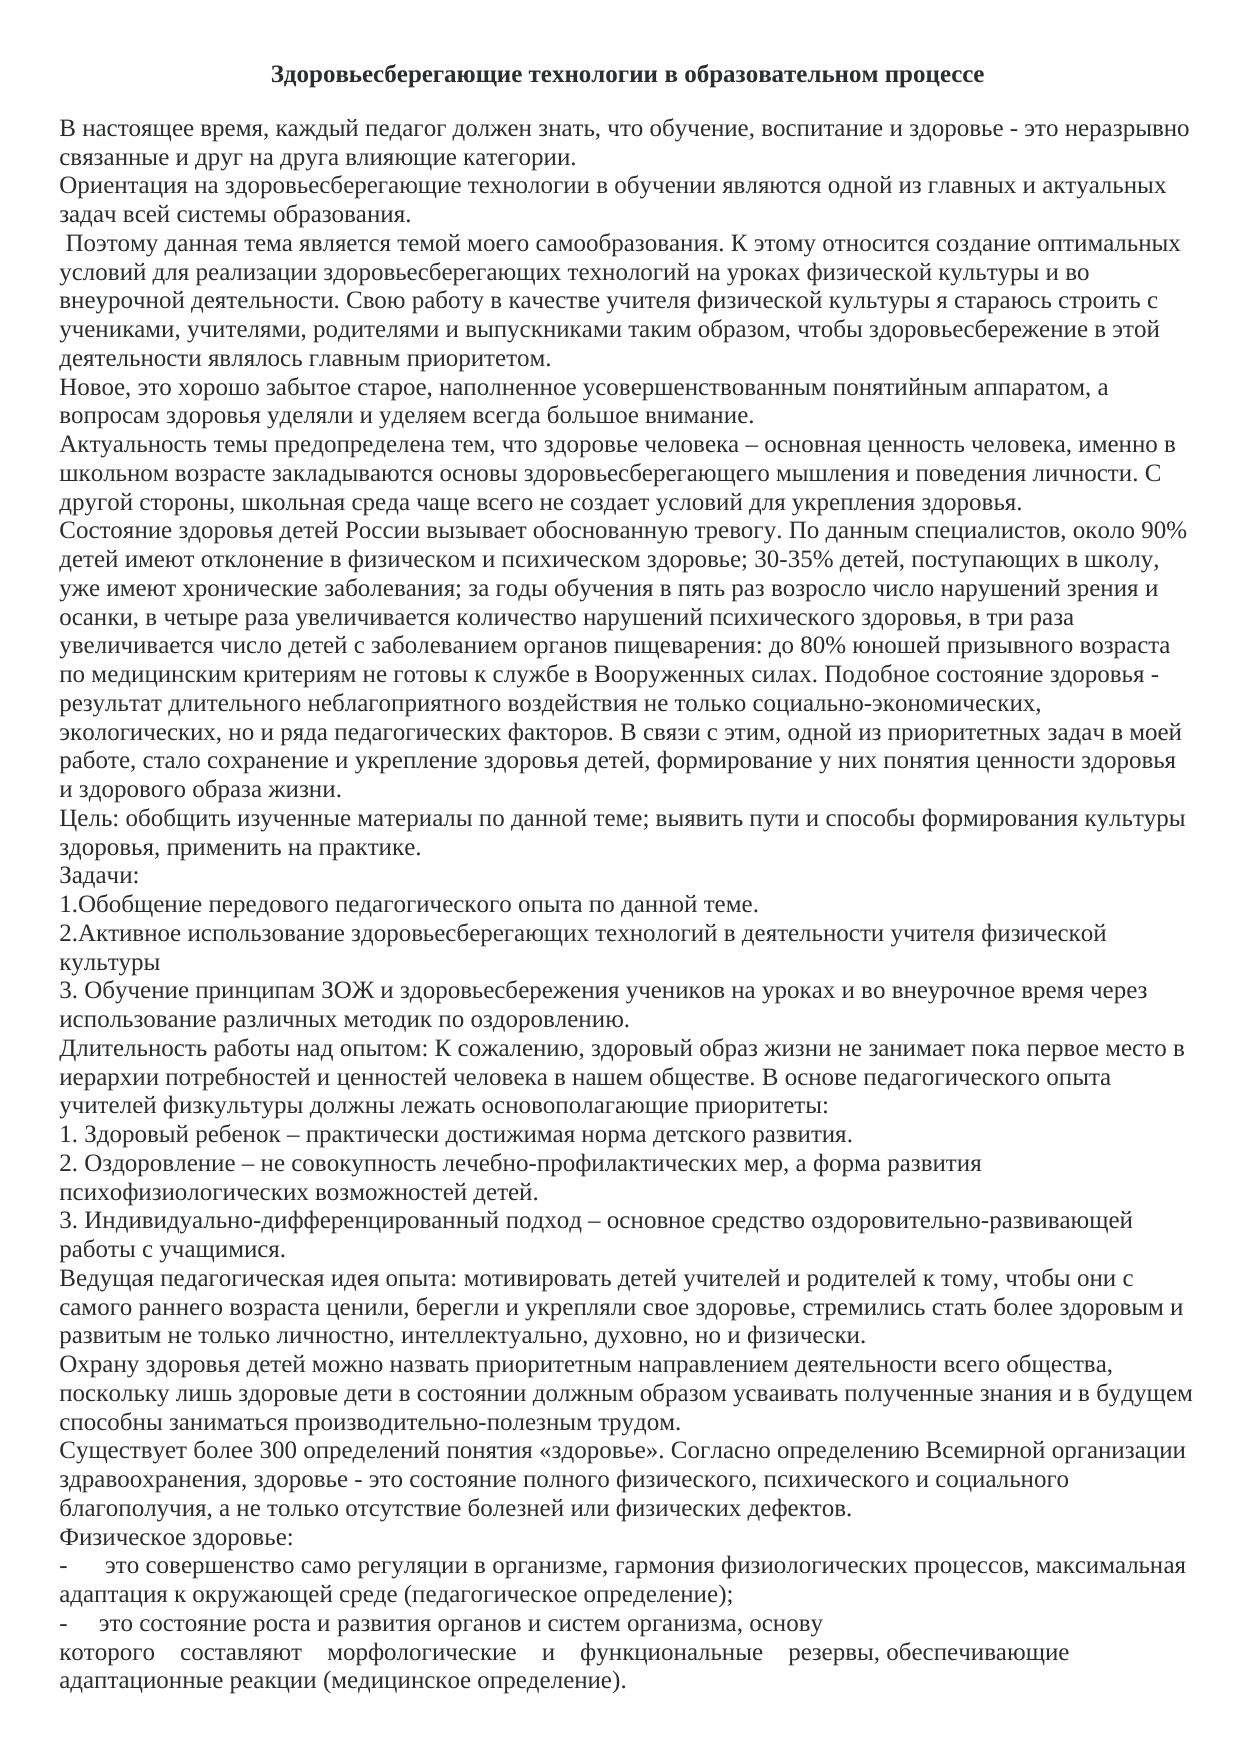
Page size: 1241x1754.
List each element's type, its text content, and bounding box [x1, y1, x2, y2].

text Здоровьесберегающие технологии в образовательном процессе [59, 59, 1196, 88]
text Состояние здоровья детей России вызывает обоснованную тревогу. По данным специалистов, около 90% детей имеют отклонение в физическом и психическом здоровье; 30-35% детей, поступающих в школу, уже имеют хронические заболевания; за годы обучения в пять раз возросло число нарушений зрения и осанки, в четыре раза увеличивается количество нарушений психического здоровья, в три раза увеличивается число детей с заболеванием органов пищеварения: до 80% юношей призывного возраста по медицинским критериям не готовы к службе в Вооруженных силах. Подобное состояние здоровья - результат длительного неблагоприятного воздействия не только социально-экономических, экологических, но и ряда педагогических факторов. В связи с этим, одной из приоритетных задач в моей работе, стало сохранение и укрепление здоровья детей, формирование у них понятия ценности здоровья и здорового образа жизни. [59, 515, 1196, 803]
text Новое, это хорошо забытое старое, наполненное усовершенствованным понятийным аппаратом, а вопросам здоровья уделяли и уделяем всегда большое внимание. [59, 372, 1196, 429]
text Задачи: [59, 860, 1196, 889]
text 1. Здоровый ребенок – практически достижимая норма детского развития. [59, 1119, 1196, 1148]
text которого составляют морфологические и функциональные резервы, обеспечивающие адаптационные реакции (медицинское определение). [59, 1637, 1196, 1694]
text Цель: обобщить изученные материалы по данной теме; выявить пути и способы формирования культуры здоровья, применить на практике. [59, 803, 1196, 860]
text 1.Обобщение передового педагогического опыта по данной теме. [59, 889, 1196, 918]
text 2.Активное использование здоровьесберегающих технологий в деятельности учителя физической культуры [59, 918, 1196, 975]
text Физическое здоровье: [59, 1522, 1196, 1550]
text Актуальность темы предопределена тем, что здоровье человека – основная ценность человека, именно в школьном возрасте закладываются основы здоровьесберегающего мышления и поведения личности. С другой стороны, школьная среда чаще всего не создает условий для укрепления здоровья. [59, 429, 1196, 515]
text Длительность работы над опытом: К сожалению, здоровый образ жизни не занимает пока первое место в иерархии потребностей и ценностей человека в нашем обществе. В основе педагогического опыта учителей физкультуры должны лежать основополагающие приоритеты: [59, 1033, 1196, 1119]
text Ведущая педагогическая идея опыта: мотивировать детей учителей и родителей к тому, чтобы они с самого раннего возраста ценили, берегли и укрепляли свое здоровье, стремились стать более здоровым и развитым не только личностно, интеллектуально, духовно, но и физически. [59, 1263, 1196, 1349]
text Существует более 300 определений понятия «здоровье». Согласно определению Всемирной организации здравоохранения, здоровье - это состояние полного физического, психического и социального благополучия, а не только отсутствие болезней или физических дефектов. [59, 1435, 1196, 1522]
text В настоящее время, каждый педагог должен знать, что обучение, воспитание и здоровье - это неразрывно связанные и друг на друга влияющие категории. [59, 113, 1196, 170]
text - это совершенство само регуляции в организме, гармония физиологических процессов, максимальная адаптация к окружающей среде (педагогическое определение); [59, 1550, 1196, 1608]
text 2. Оздоровление – не совокупность лечебно-профилактических мер, а форма развития психофизиологических возможностей детей. [59, 1148, 1196, 1205]
text - это состояние роста и развития органов и систем организма, основу [59, 1608, 1196, 1637]
text 3. Обучение принципам ЗОЖ и здоровьесбережения учеников на уроках и во внеурочное время через использование различных методик по оздоровлению. [59, 975, 1196, 1033]
text Охрану здоровья детей можно назвать приоритетным направлением деятельности всего общества, поскольку лишь здоровые дети в состоянии должным образом усваивать полученные знания и в будущем способны заниматься производительно-полезным трудом. [59, 1349, 1196, 1435]
text Ориентация на здоровьесберегающие технологии в обучении являются одной из главных и актуальных задач всей системы образования. [59, 170, 1196, 228]
text 3. Индивидуально-дифференцированный подход – основное средство оздоровительно-развивающей работы с учащимися. [59, 1205, 1196, 1263]
text Поэтому данная тема является темой моего самообразования. К этому относится создание оптимальных условий для реализации здоровьесберегающих технологий на уроках физической культуры и во внеурочной деятельности. Свою работу в качестве учителя физической культуры я стараюсь строить с учениками, учителями, родителями и выпускниками таким образом, чтобы здоровьесбережение в этой деятельности являлось главным приоритетом. [59, 228, 1196, 372]
